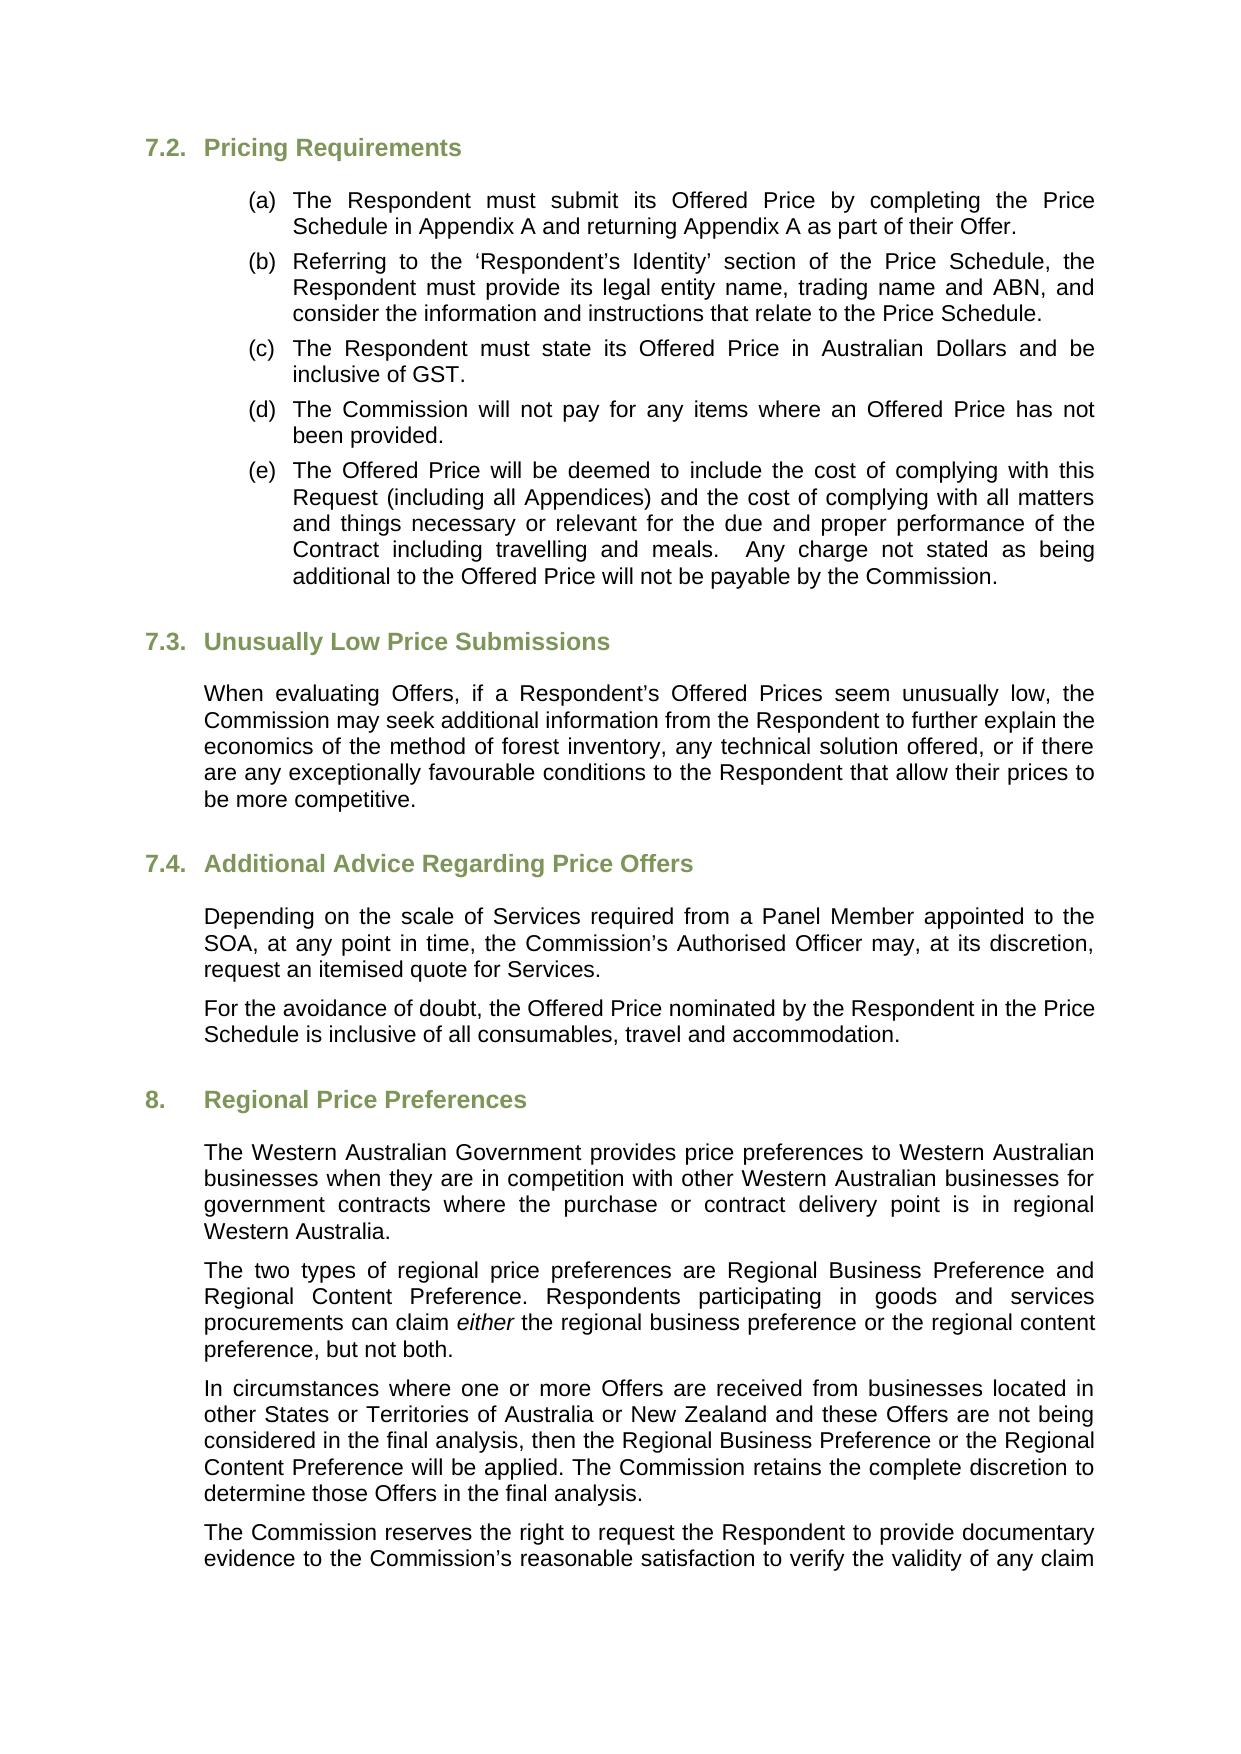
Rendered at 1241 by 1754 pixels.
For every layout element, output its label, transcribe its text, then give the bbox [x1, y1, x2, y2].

text When evaluating Offers, if a Respondent’s Offered Prices seem unusually low, the Commission may seek additional information from the Respondent to further explain the economics of the method of forest inventory, any technical solution offered, or if there are any exceptionally favourable conditions to the Respondent that allow their prices to be more competitive. [204, 680, 1096, 812]
text Additional Advice Regarding Price Offers [145, 849, 1096, 878]
list The Commission will not pay for any items where an Offered Price has not been provided. [248, 396, 1096, 449]
list The Respondent must state its Offered Price in Australian Dollars and be inclusive of GST. [248, 335, 1096, 388]
text Depending on the scale of Services required from a Panel Member appointed to the SOA, at any point in time, the Commission’s Authorised Officer may, at its discretion, request an itemised quote for Services. [204, 903, 1096, 982]
text In circumstances where one or more Offers are received from businesses located in other States or Territories of Australia or New Zealand and these Offers are not being considered in the final analysis, then the Regional Business Preference or the Regional Content Preference will be applied. The Commission retains the complete discretion to determine those Offers in the final analysis. [204, 1374, 1096, 1506]
list Referring to the ‘Respondent’s Identity’ section of the Price Schedule, the Respondent must provide its legal entity name, trading name and ABN, and consider the information and instructions that relate to the Price Schedule. [248, 248, 1096, 327]
text Unusually Low Price Submissions [145, 626, 1096, 655]
text The two types of regional price preferences are Regional Business Preference and Regional Content Preference. Respondents participating in goods and services procurements can claim either the regional business preference or the regional content preference, but not both. [204, 1257, 1096, 1362]
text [204, 1519, 1096, 1572]
list The Offered Price will be deemed to include the cost of complying with this Request (including all Appendices) and the cost of complying with all matters and things necessary or relevant for the due and proper performance of the Contract including travelling and meals. Any charge not stated as being additional to the Offered Price will not be payable by the Commission. [248, 457, 1096, 589]
text Regional Price Preferences [145, 1085, 1096, 1114]
text The Western Australian Government provides price preferences to Western Australian businesses when they are in competition with other Western Australian businesses for government contracts where the purchase or contract delivery point is in regional Western Australia. [204, 1139, 1096, 1244]
text Pricing Requirements [145, 133, 1096, 162]
list The Respondent must submit its Offered Price by completing the Price Schedule in Appendix A and returning Appendix A as part of their Offer. [248, 187, 1096, 239]
text For the avoidance of doubt, the Offered Price nominated by the Respondent in the Price Schedule is inclusive of all consumables, travel and accommodation. [204, 995, 1096, 1047]
